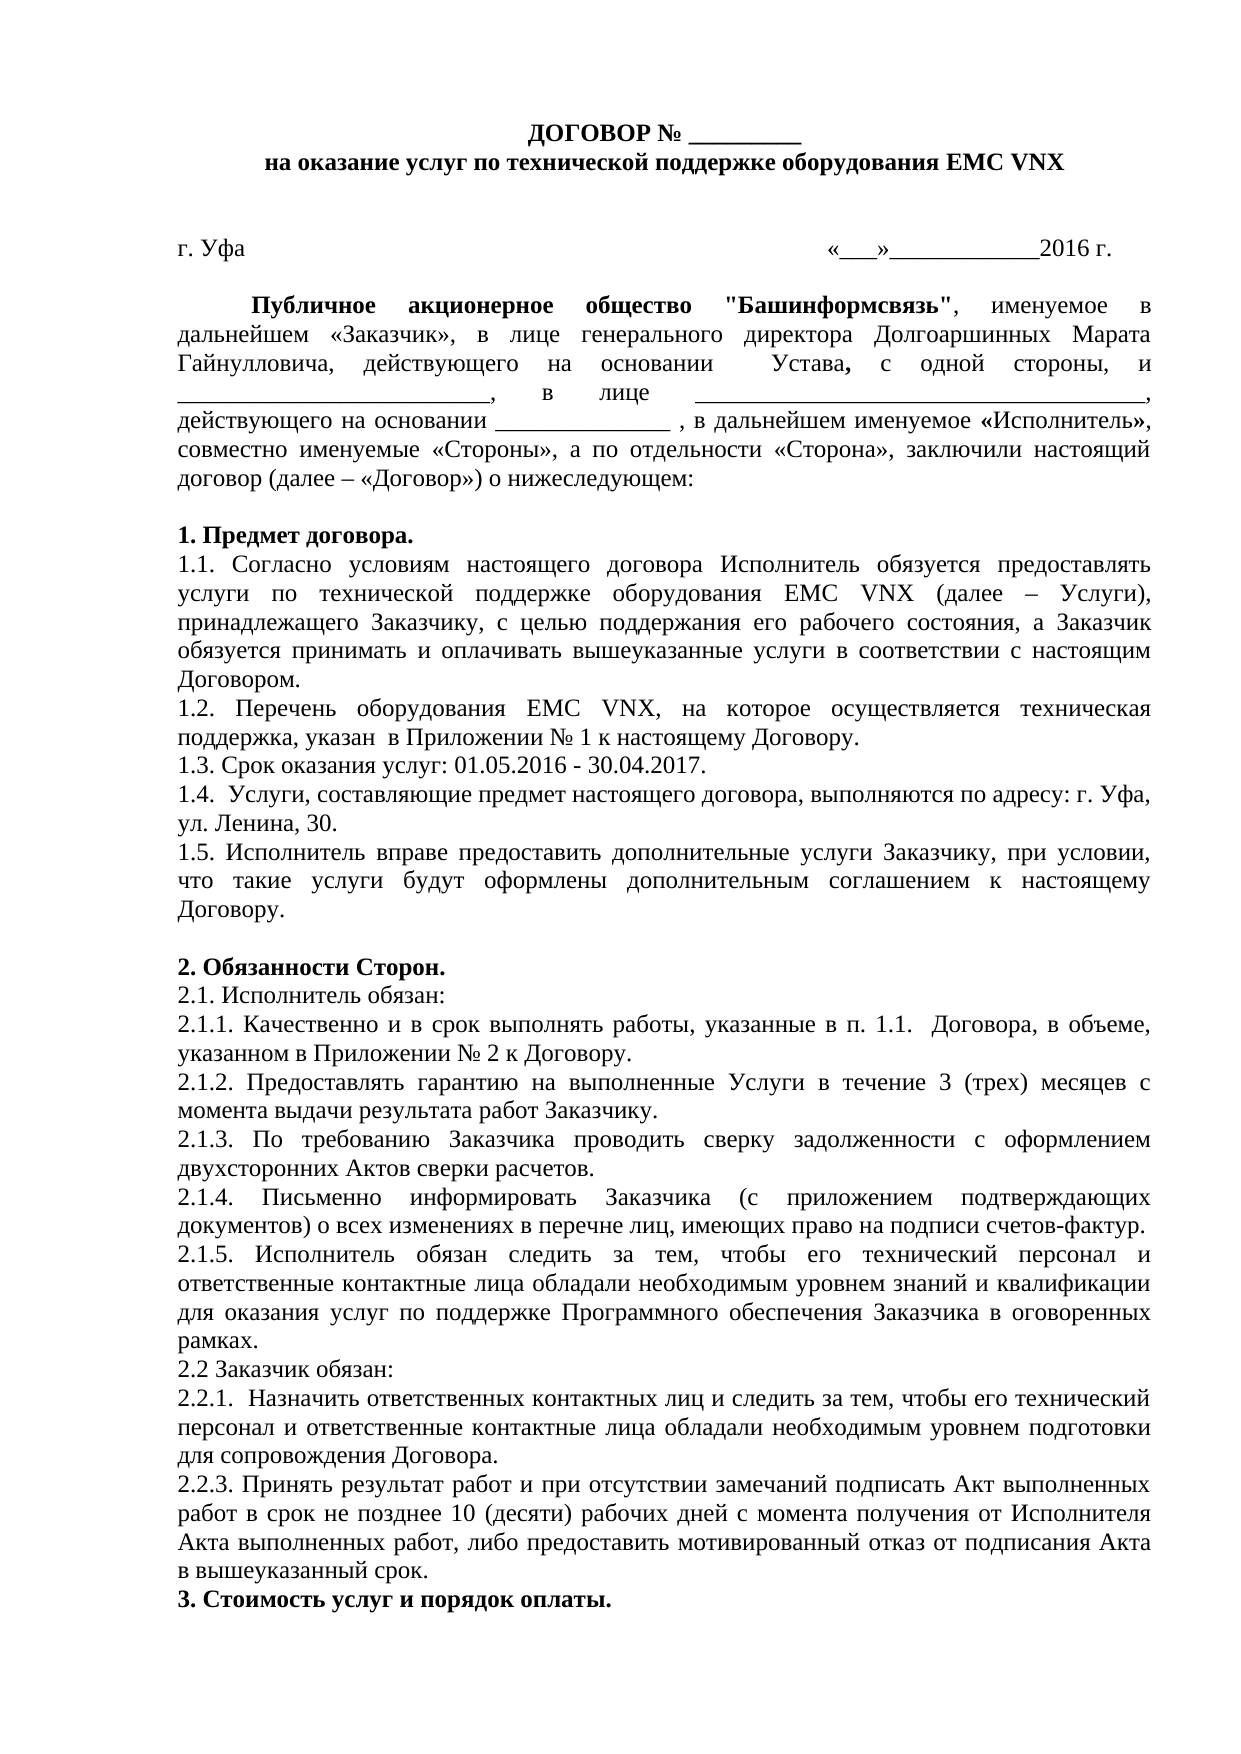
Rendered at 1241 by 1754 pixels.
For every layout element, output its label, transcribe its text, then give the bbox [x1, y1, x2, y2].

text на оказание услуг по технической поддержке оборудования EMC VNX [177, 147, 1152, 176]
text 1.5. Исполнитель вправе предоставить дополнительные услуги Заказчику, при условии, что такие услуги будут оформлены дополнительным соглашением к настоящему Договору. [177, 837, 1152, 923]
text 2.1. Исполнитель обязан: [177, 981, 1152, 1009]
text 1.3. Срок оказания услуг: 01.05.2016 - 30.04.2017. [177, 751, 1152, 779]
text 3. Стоимость услуг и порядок оплаты. [177, 1584, 1152, 1613]
text 1. Предмет договора. [177, 521, 1152, 549]
text 2.2.1. Назначить ответственных контактных лиц и следить за тем, чтобы его технический персонал и ответственные контактные лица обладали необходимым уровнем подготовки для сопровождения Договора. [177, 1383, 1152, 1469]
text ДОГОВОР № _________ [177, 118, 1152, 147]
text 1.2. Перечень оборудования EMC VNX, на которое осуществляется техническая поддержка, указан в Приложении № 1 к настоящему Договору. [177, 693, 1152, 751]
text 2. Обязанности Сторон. [177, 952, 1152, 981]
text 2.1.4. Письменно информировать Заказчика (с приложением подтверждающих документов) о всех изменениях в перечне лиц, имеющих право на подписи счетов-фактур. [177, 1182, 1152, 1239]
text Публичное акционерное общество "Башинформсвязь", именуемое в дальнейшем «Заказчик», в лице генерального директора Долгоаршинных Марата Гайнулловича, действующего на основании Устава, с одной стороны, и _________________________, в лице ____________________________________, действующего на основании ______________ , в дальнейшем именуемое «Исполнитель», совместно именуемые «Стороны», а по отдельности «Сторона», заключили настоящий договор (далее – «Договор») о нижеследующем: [177, 291, 1152, 492]
text 2.2 Заказчик обязан: [177, 1354, 1152, 1383]
text 2.2.3. Принять результат работ и при отсутствии замечаний подписать Акт выполненных работ в срок не позднее 10 (десяти) рабочих дней с момента получения от Исполнителя Акта выполненных работ, либо предоставить мотивированный отказ от подписания Акта в вышеуказанный срок. [177, 1469, 1152, 1584]
text 2.1.5. Исполнитель обязан следить за тем, чтобы его технический персонал и ответственные контактные лица обладали необходимым уровнем знаний и квалификации для оказания услуг по поддержке Программного обеспечения Заказчика в оговоренных рамках. [177, 1239, 1152, 1354]
text 2.1.2. Предоставлять гарантию на выполненные Услуги в течение 3 (трех) месяцев с момента выдачи результата работ Заказчику. [177, 1067, 1152, 1124]
text 1.1. Согласно условиям настоящего договора Исполнитель обязуется предоставлять услуги по технической поддержке оборудования EMC VNX (далее – Услуги), принадлежащего Заказчику, с целью поддержания его рабочего состояния, а Заказчик обязуется принимать и оплачивать вышеуказанные услуги в соответствии с настоящим Договором. [177, 549, 1152, 693]
text 1.4. Услуги, составляющие предмет настоящего договора, выполняются по адресу: г. Уфа, ул. Ленина, 30. [177, 779, 1152, 837]
text 2.1.1. Качественно и в срок выполнять работы, указанные в п. 1.1. Договора, в объеме, указанном в Приложении № 2 к Договору. [177, 1009, 1152, 1067]
text 2.1.3. По требованию Заказчика проводить сверку задолженности с оформлением двухсторонних Актов сверки расчетов. [177, 1124, 1152, 1182]
text г. Уфа «___»____________2016 г. [177, 233, 1152, 262]
